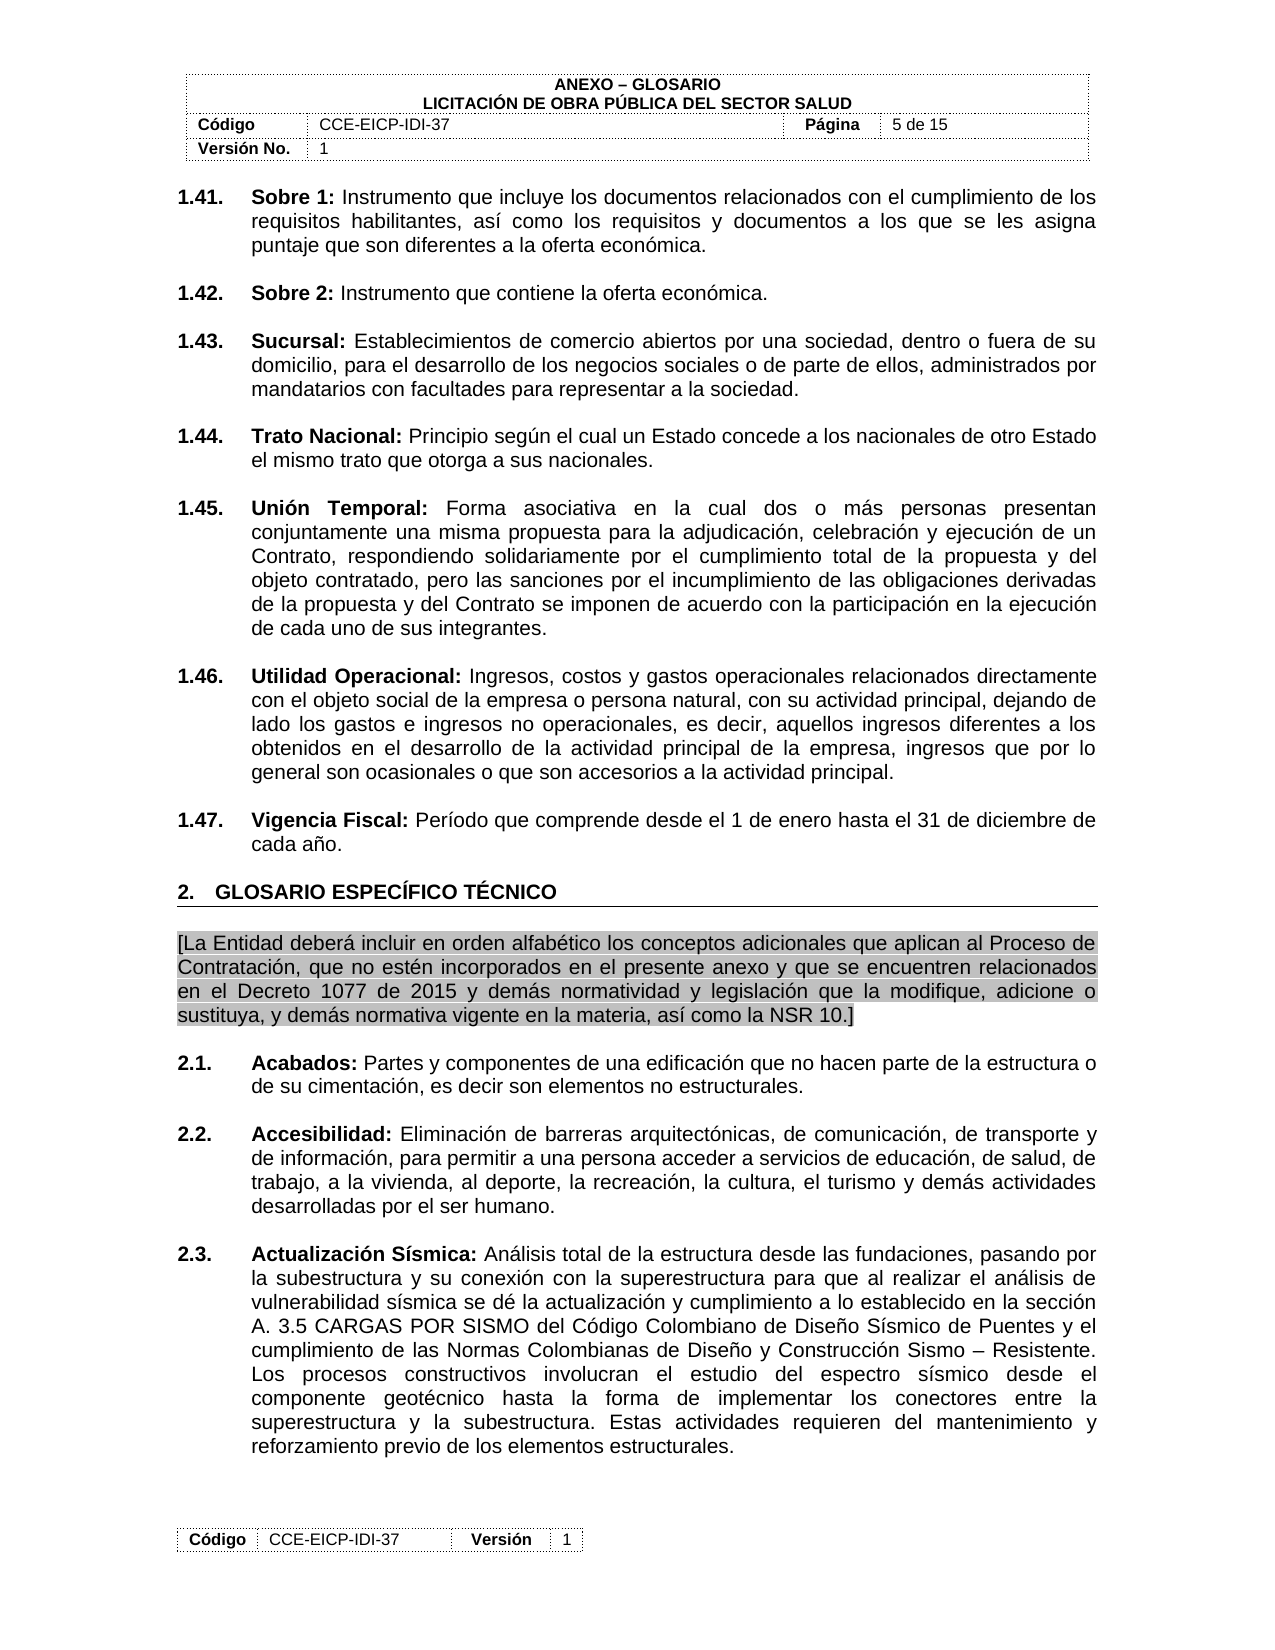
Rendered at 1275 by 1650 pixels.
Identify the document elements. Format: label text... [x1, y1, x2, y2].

list Sobre 2: Instrumento que contiene la oferta económica. [177, 281, 1098, 304]
list Vigencia Fiscal: Período que comprende desde el 1 de enero hasta el 31 de diciembre de cada año. [177, 808, 1098, 856]
list Actualización Sísmica: Análisis total de la estructura desde las fundaciones, pasando por la subestructura y su conexión con la superestructura para que al realizar el análisis de vulnerabilidad sísmica se dé la actualización y cumplimiento a lo establecido en la sección A. 3.5 CARGAS POR SISMO del Código Colombiano de Diseño Sísmico de Puentes y el cumplimiento de las Normas Colombianas de Diseño y Construcción Sismo – Resistente. Los procesos constructivos involucran el estudio del espectro sísmico desde el componente geotécnico hasta la forma de implementar los conectores entre la superestructura y la subestructura. Estas actividades requieren del mantenimiento y reforzamiento previo de los elementos estructurales. [177, 1242, 1098, 1458]
list Unión Temporal: Forma asociativa en la cual dos o más personas presentan conjuntamente una misma propuesta para la adjudicación, celebración y ejecución de un Contrato, respondiendo solidariamente por el cumplimiento total de la propuesta y del objeto contratado, pero las sanciones por el incumplimiento de las obligaciones derivadas de la propuesta y del Contrato se imponen de acuerdo con la participación en la ejecución de cada uno de sus integrantes. [177, 496, 1098, 640]
list Trato Nacional: Principio según el cual un Estado concede a los nacionales de otro Estado el mismo trato que otorga a sus nacionales. [177, 424, 1098, 472]
list Accesibilidad: Eliminación de barreras arquitectónicas, de comunicación, de transporte y de información, para permitir a una persona acceder a servicios de educación, de salud, de trabajo, a la vivienda, al deporte, la recreación, la cultura, el turismo y demás actividades desarrolladas por el ser humano. [177, 1122, 1098, 1218]
list Sobre 1: Instrumento que incluye los documentos relacionados con el cumplimiento de los requisitos habilitantes, así como los requisitos y documentos a los que se les asigna puntaje que son diferentes a la oferta económica. [177, 185, 1098, 257]
list Utilidad Operacional: Ingresos, costos y gastos operacionales relacionados directamente con el objeto social de la empresa o persona natural, con su actividad principal, dejando de lado los gastos e ingresos no operacionales, es decir, aquellos ingresos diferentes a los obtenidos en el desarrollo de la actividad principal de la empresa, ingresos que por lo general son ocasionales o que son accesorios a la actividad principal. [177, 664, 1098, 784]
text [La Entidad deberá incluir en orden alfabético los conceptos adicionales que aplican al Proceso de Contratación, que no estén incorporados en el presente anexo y que se encuentren relacionados en el Decreto 1077 de 2015 y demás normatividad y legislación que la modifique, adicione o sustituya, y demás normativa vigente en la materia, así como la NSR 10.] [177, 1002, 1098, 1026]
list Sucursal: Establecimientos de comercio abiertos por una sociedad, dentro o fuera de su domicilio, para el desarrollo de los negocios sociales o de parte de ellos, administrados por mandatarios con facultades para representar a la sociedad. [177, 328, 1098, 400]
list Acabados: Partes y componentes de una edificación que no hacen parte de la estructura o de su cimentación, es decir son elementos no estructurales. [177, 1050, 1098, 1098]
subtitle GLOSARIO ESPECÍFICO TÉCNICO [177, 879, 1098, 906]
